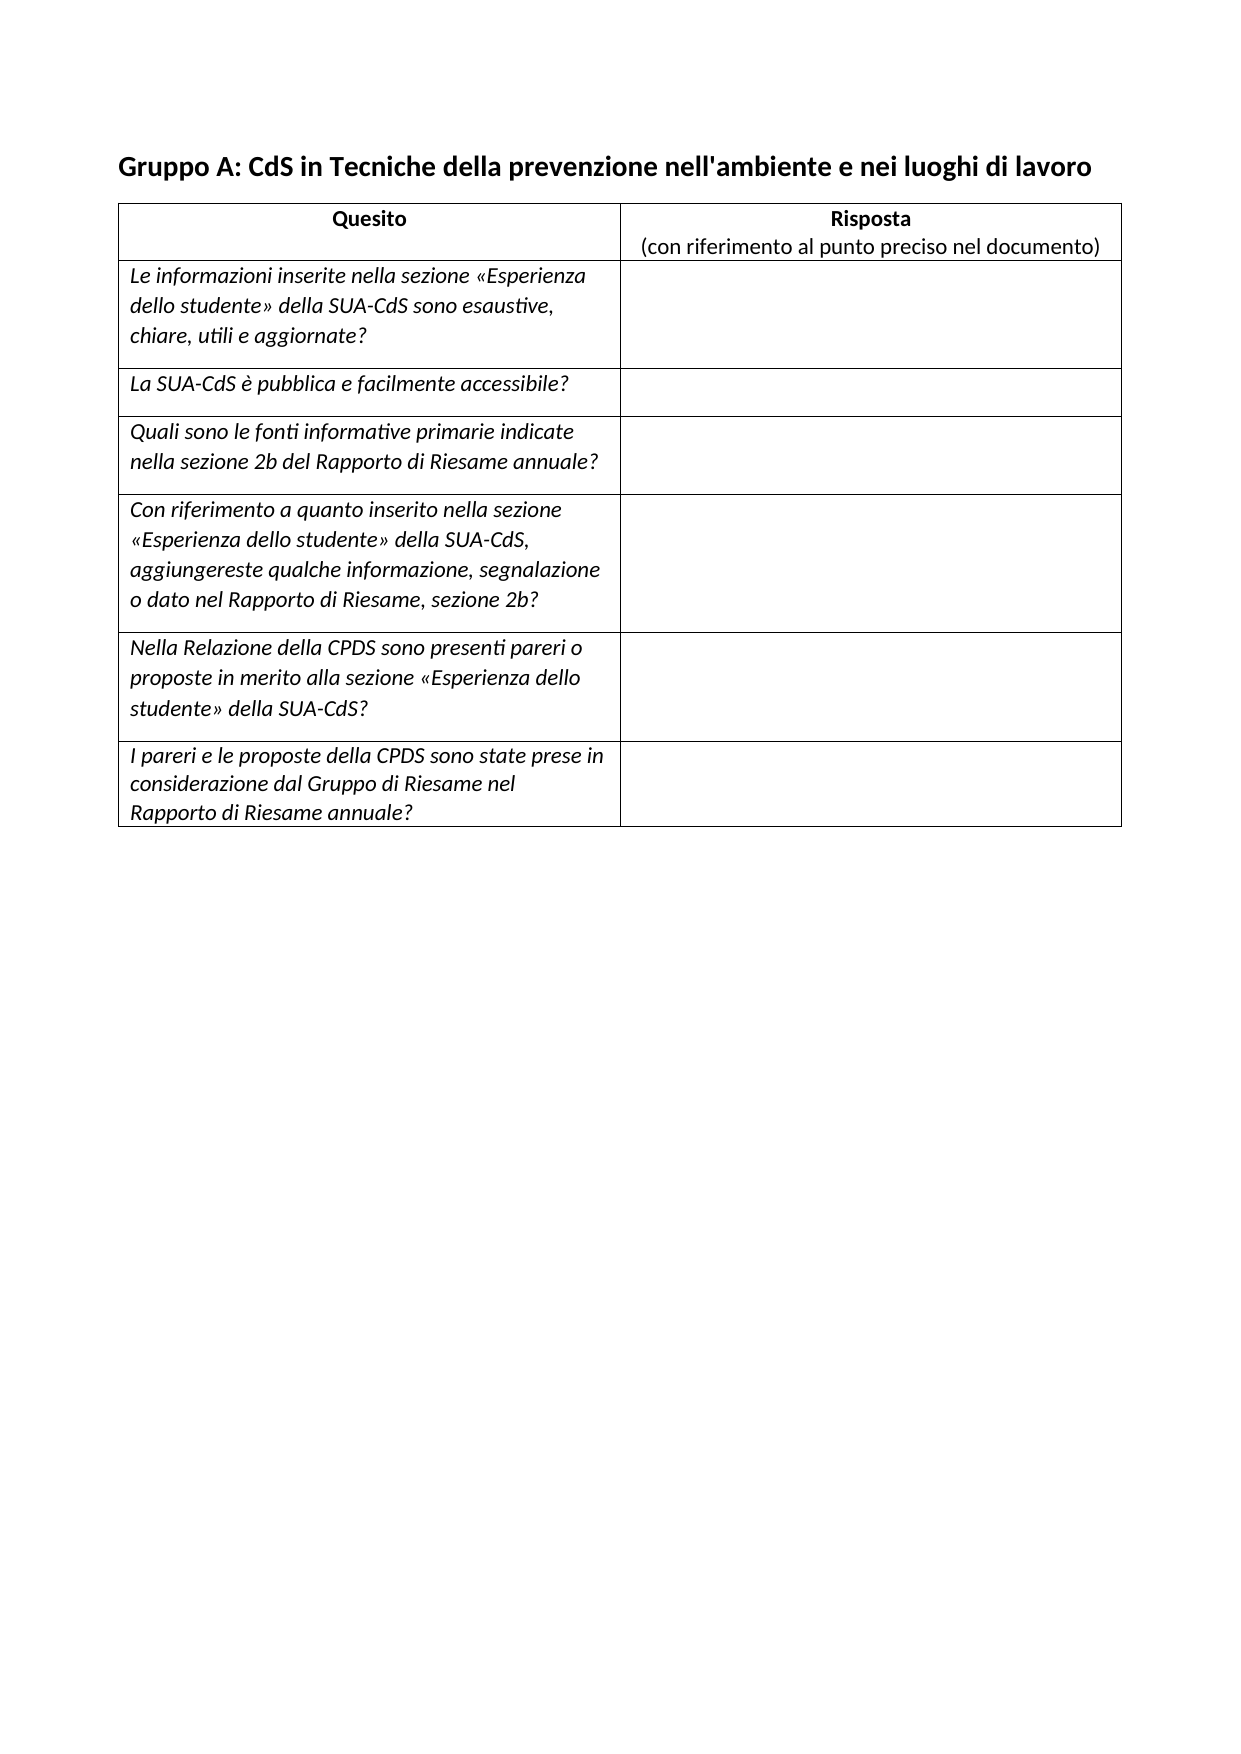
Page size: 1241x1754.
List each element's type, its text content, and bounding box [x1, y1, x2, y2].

table_cell I pareri e le proposte della CPDS sono state prese in considerazione dal Gruppo di Riesame nel Rapporto di Riesame annuale? [119, 742, 620, 826]
table_cell La SUA-CdS è pubblica e facilmente accessibile? [119, 369, 620, 416]
table_cell [621, 369, 1121, 416]
table_cell Con riferimento a quanto inserito nella sezione «Esperienza dello studente» della SUA-CdS, aggiungereste qualche informazione, segnalazione o dato nel Rapporto di Riesame, sezione 2b? [119, 495, 620, 632]
table_cell [621, 742, 1121, 826]
table_header Quesito [119, 204, 620, 260]
table_cell Le informazioni inserite nella sezione «Esperienza dello studente» della SUA-CdS sono esaustive, chiare, utili e aggiornate? [119, 261, 620, 368]
table_cell Quali sono le fonti informative primarie indicate nella sezione 2b del Rapporto di Riesame annuale? [119, 417, 620, 494]
table_cell [621, 261, 1121, 368]
table_cell [621, 495, 1121, 632]
text Gruppo A: CdS in Tecniche della prevenzione nell'ambiente e nei luoghi di lavoro [118, 148, 1122, 183]
table_cell [621, 417, 1121, 494]
table_cell [621, 633, 1121, 741]
table_header Risposta (con riferimento al punto preciso nel documento) [621, 204, 1121, 260]
table_cell Nella Relazione della CPDS sono presenti pareri o proposte in merito alla sezione «Esperienza dello studente» della SUA-CdS? [119, 633, 620, 741]
